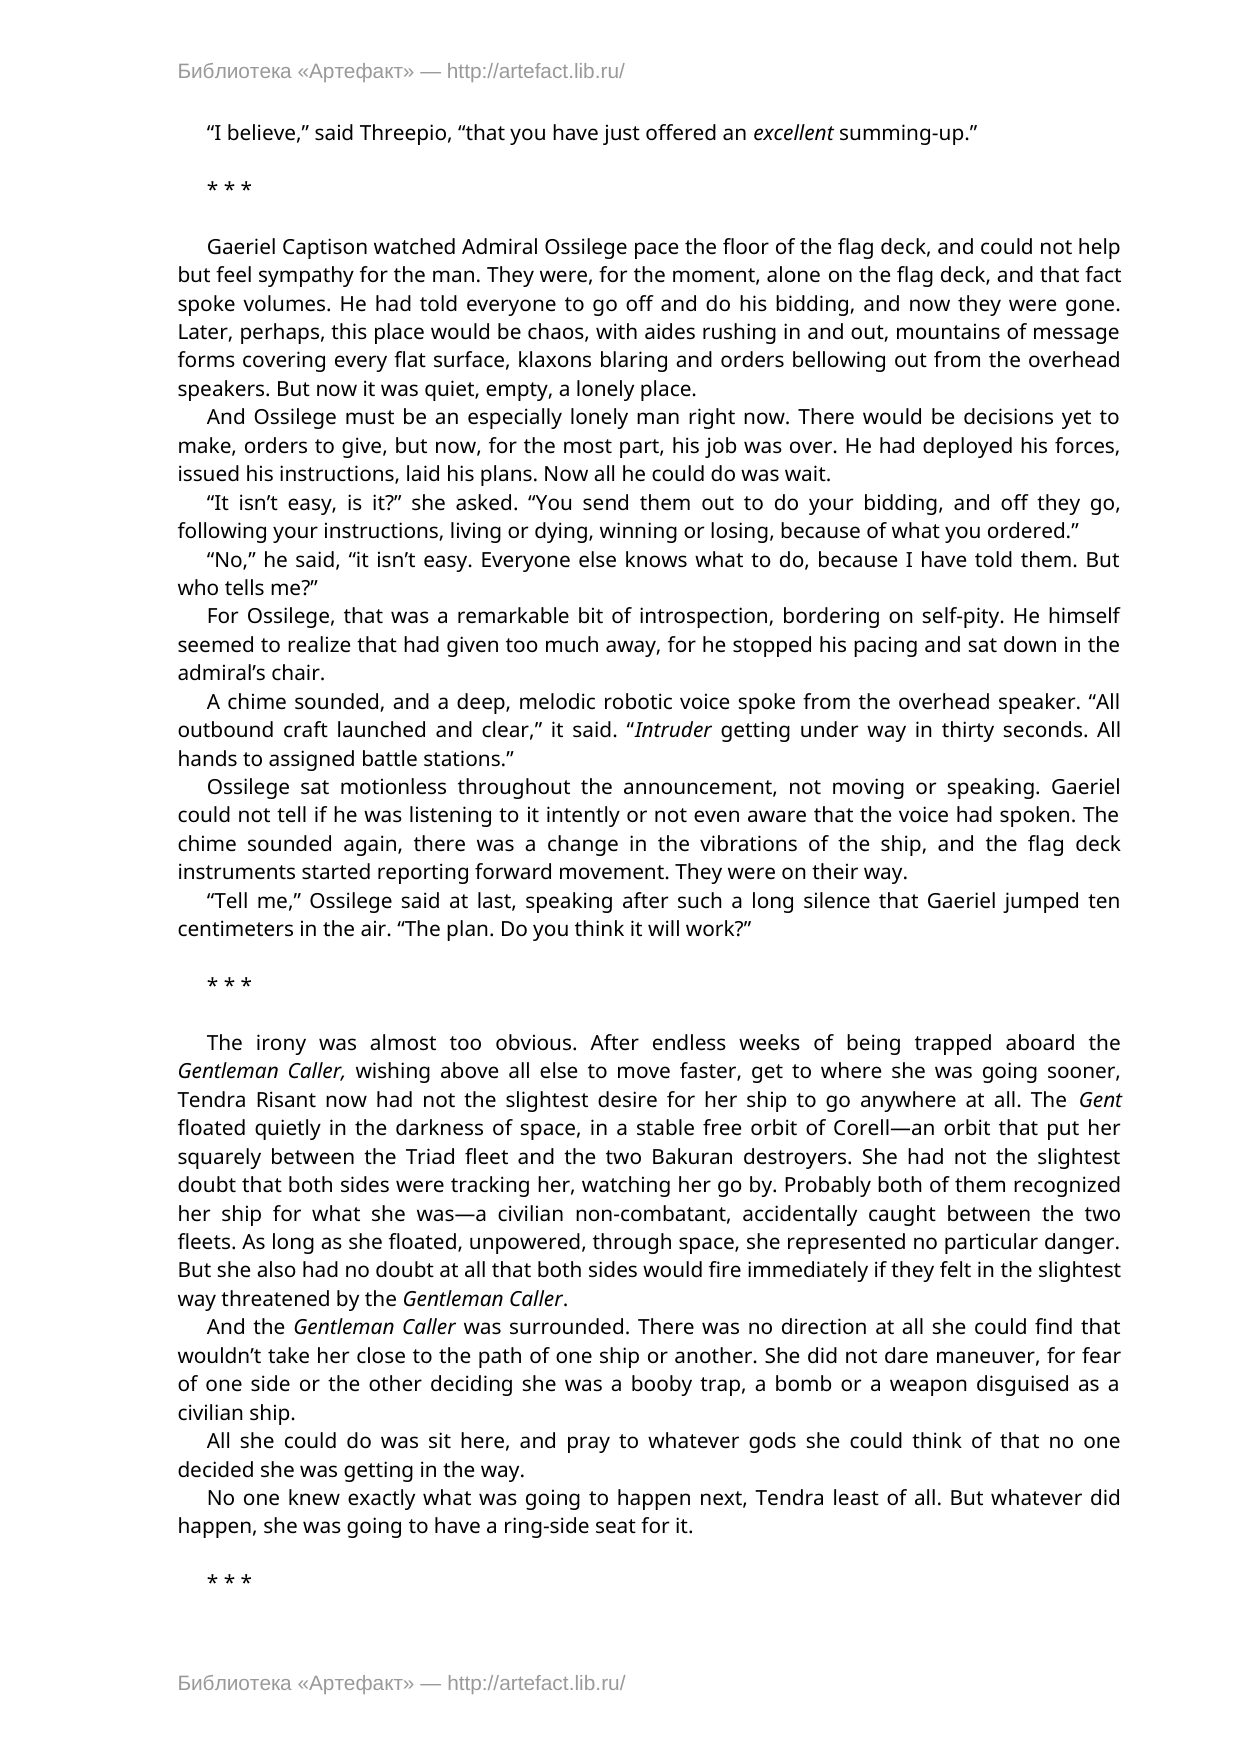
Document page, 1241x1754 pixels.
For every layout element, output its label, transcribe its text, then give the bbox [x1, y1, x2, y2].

text “It isn’t easy, is it?” she asked. “You send them out to do your bidding, and off they go, following your instructions, living or dying, winning or losing, because of what you ordered.” [177, 488, 1122, 545]
text And Ossilege must be an especially lonely man right now. There would be decisions yet to make, orders to give, but now, for the most part, his job was over. He had deployed his forces, issued his instructions, laid his plans. Now all he could do was wait. [177, 402, 1122, 488]
text * * * [177, 1568, 1122, 1597]
text All she could do was sit here, and pray to whatever gods she could think of that no one decided she was getting in the way. [177, 1426, 1122, 1483]
text No one knew exactly what was going to happen next, Tendra least of all. But whatever did happen, she was going to have a ring-side seat for it. [177, 1483, 1122, 1540]
text A chime sounded, and a deep, melodic robotic voice spoke from the overhead speaker. “All outbound craft launched and clear,” it said. “Intruder getting under way in thirty seconds. All hands to assigned battle stations.” [177, 687, 1122, 772]
text Gaeriel Captison watched Admiral Ossilege pace the floor of the flag deck, and could not help but feel sympathy for the man. They were, for the moment, alone on the flag deck, and that fact spoke volumes. He had told everyone to go off and do his bidding, and now they were gone. Later, perhaps, this place would be chaos, with aides rushing in and out, mountains of message forms covering every flat surface, klaxons blaring and orders bellowing out from the overhead speakers. But now it was quiet, empty, a lonely place. [177, 232, 1122, 402]
text “Tell me,” Ossilege said at last, speaking after such a long silence that Gaeriel jumped ten centimeters in the air. “The plan. Do you think it will work?” [177, 886, 1122, 943]
text “No,” he said, “it isn’t easy. Everyone else knows what to do, because I have told them. But who tells me?” [177, 545, 1122, 602]
text The irony was almost too obvious. After endless weeks of being trapped aboard the Gentleman Caller, wishing above all else to move faster, get to where she was going sooner, Tendra Risant now had not the slightest desire for her ship to go anywhere at all. The Gent floated quietly in the darkness of space, in a stable free orbit of Corell—an orbit that put her squarely between the Triad fleet and the two Bakuran destroyers. She had not the slightest doubt that both sides were tracking her, watching her go by. Probably both of them recognized her ship for what she was—a civilian non-combatant, accidentally caught between the two fleets. As long as she floated, unpowered, through space, she represented no particular danger. But she also had no doubt at all that both sides would fire immediately if they felt in the slightest way threatened by the Gentleman Caller. [177, 1028, 1122, 1312]
text * * * [177, 971, 1122, 1000]
text For Ossilege, that was a remarkable bit of introspection, bordering on self-pity. He himself seemed to realize that had given too much away, for he stopped his pacing and sat down in the admiral’s chair. [177, 602, 1122, 687]
text “I believe,” said Threepio, “that you have just offered an excellent summing-up.” [177, 118, 1122, 147]
text * * * [177, 175, 1122, 203]
text Ossilege sat motionless throughout the announcement, not moving or speaking. Gaeriel could not tell if he was listening to it intently or not even aware that the voice had spoken. The chime sounded again, there was a change in the vibrations of the ship, and the flag deck instruments started reporting forward movement. They were on their way. [177, 772, 1122, 886]
text And the Gentleman Caller was surrounded. There was no direction at all she could find that wouldn’t take her close to the path of one ship or another. She did not dare maneuver, for fear of one side or the other deciding she was a booby trap, a bomb or a weapon disguised as a civilian ship. [177, 1312, 1122, 1426]
